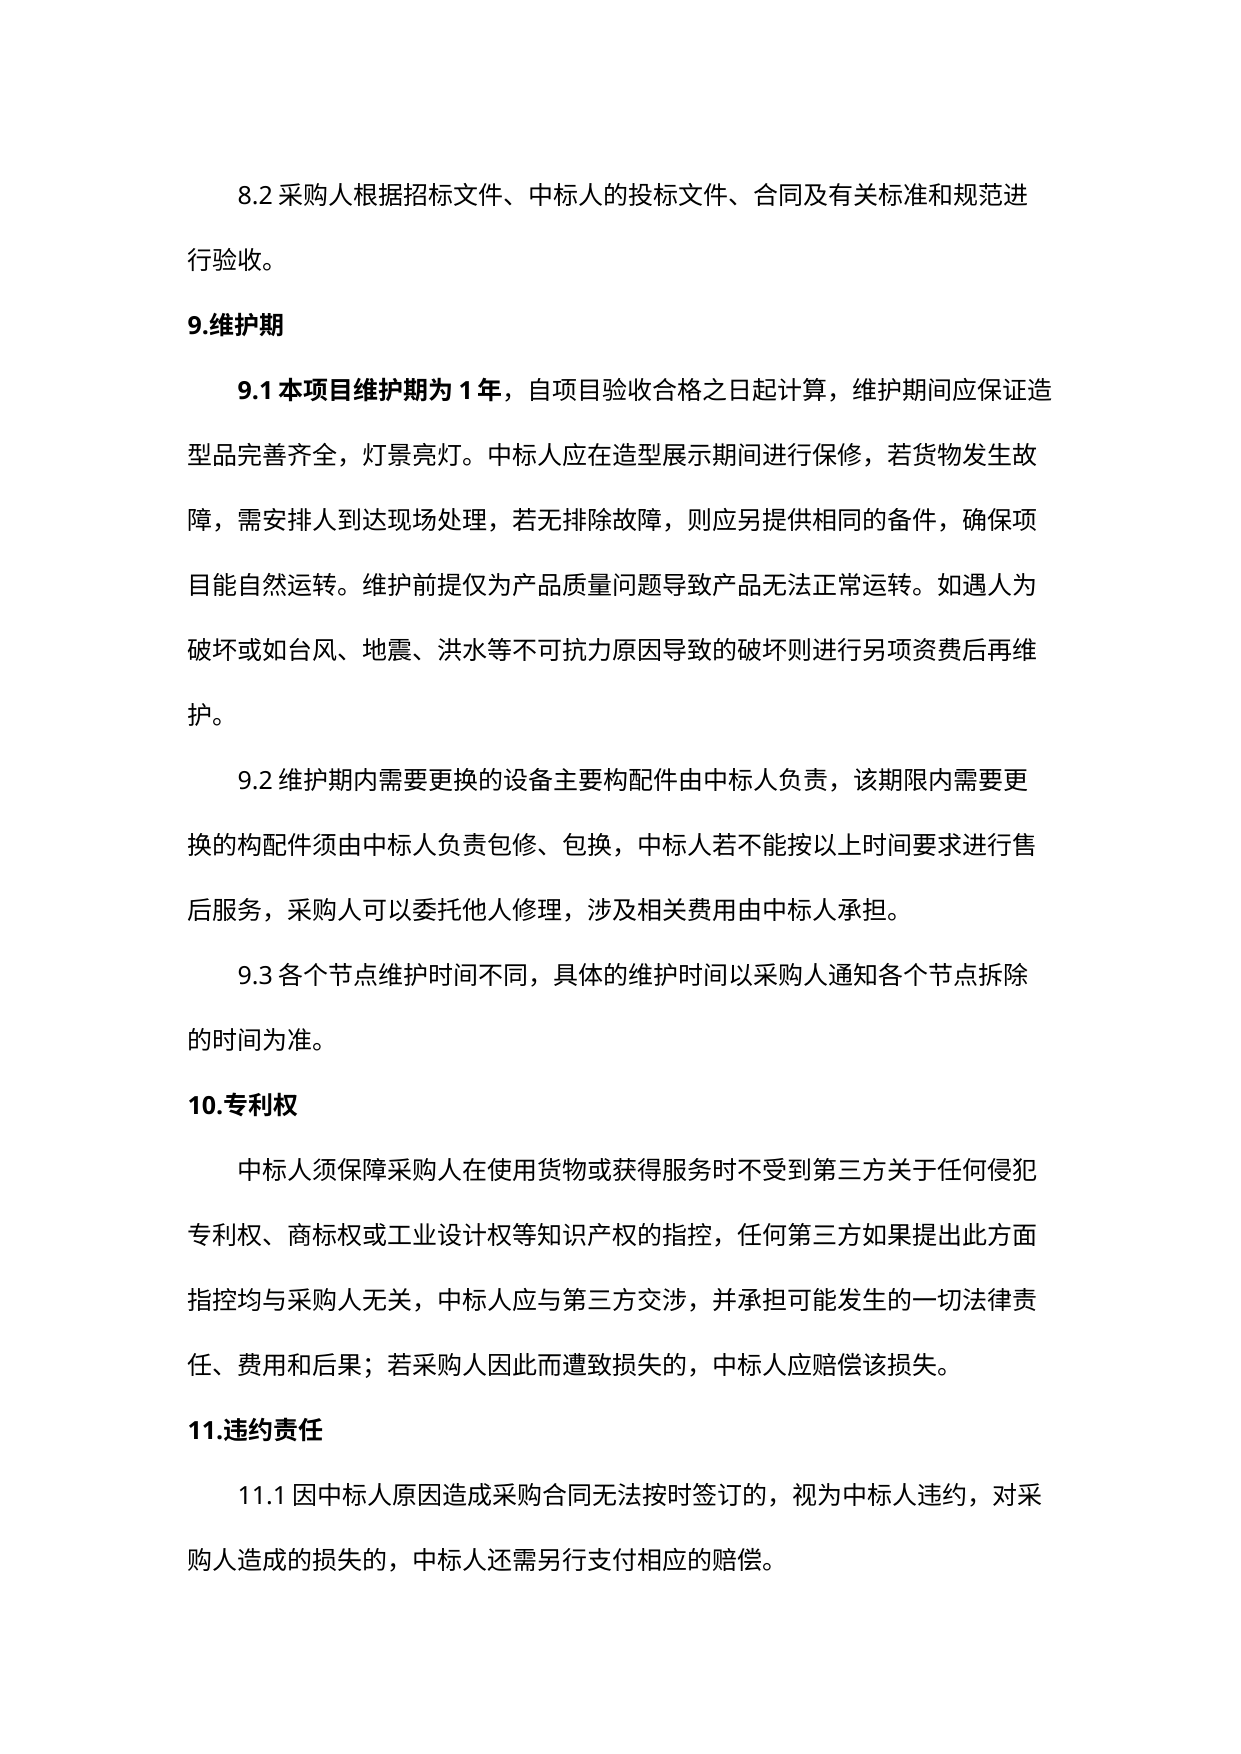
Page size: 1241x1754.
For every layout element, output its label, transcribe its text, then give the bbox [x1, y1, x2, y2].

text 8.2采购人根据招标文件、中标人的投标文件、合同及有关标准和规范进行验收。 [187, 162, 1053, 292]
text 9.1本项目维护期为1年，自项目验收合格之日起计算，维护期间应保证造型品完善齐全，灯景亮灯。中标人应在造型展示期间进行保修，若货物发生故障，需安排人到达现场处理，若无排除故障，则应另提供相同的备件，确保项目能自然运转。维护前提仅为产品质量问题导致产品无法正常运转。如遇人为破坏或如台风、地震、洪水等不可抗力原因导致的破坏则进行另项资费后再维护。 [187, 357, 1053, 747]
text 中标人须保障采购人在使用货物或获得服务时不受到第三方关于任何侵犯专利权、商标权或工业设计权等知识产权的指控，任何第三方如果提出此方面指控均与采购人无关，中标人应与第三方交涉，并承担可能发生的一切法律责任、费用和后果；若采购人因此而遭致损失的，中标人应赔偿该损失。 [187, 1137, 1053, 1397]
text 9.维护期 [187, 292, 1053, 357]
text 10.专利权 [187, 1072, 1053, 1137]
text 11.违约责任 [187, 1397, 1053, 1462]
text 11.1因中标人原因造成采购合同无法按时签订的，视为中标人违约，对采购人造成的损失的，中标人还需另行支付相应的赔偿。 [187, 1462, 1053, 1592]
text 9.2维护期内需要更换的设备主要构配件由中标人负责，该期限内需要更换的构配件须由中标人负责包修、包换，中标人若不能按以上时间要求进行售后服务，采购人可以委托他人修理，涉及相关费用由中标人承担。 [187, 747, 1053, 942]
text 9.3各个节点维护时间不同，具体的维护时间以采购人通知各个节点拆除的时间为准。 [187, 942, 1053, 1072]
